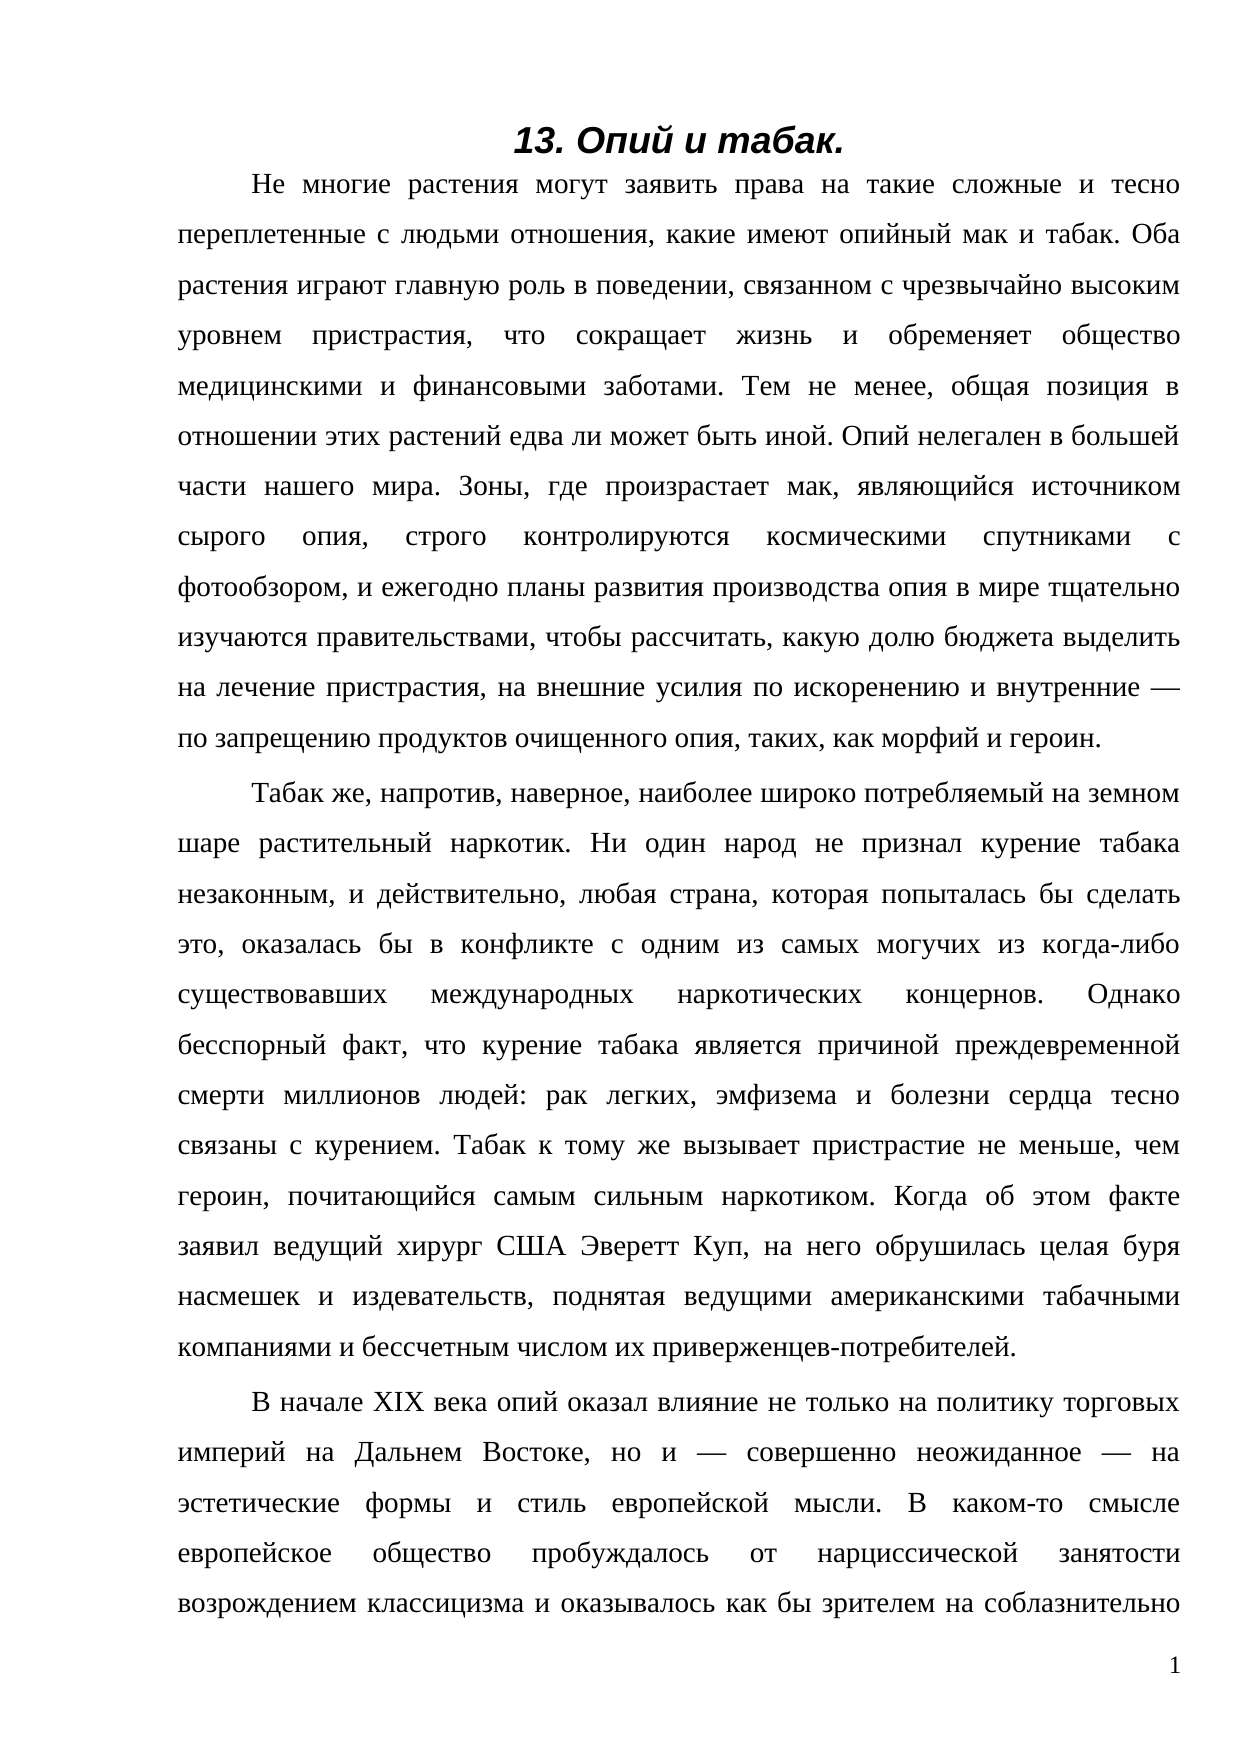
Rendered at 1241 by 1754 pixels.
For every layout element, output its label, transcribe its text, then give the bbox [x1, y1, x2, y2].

text Опий и табак. [177, 118, 1181, 161]
text Не многие растения могут заявить права на такие сложные и тесно переплетенные с людьми отношения, какие имеют опийный мак и табак. Оба растения играют главную роль в поведении, связанном с чрезвычайно высоким уровнем пристрастия, что сокращает жизнь и обременяет общество медицинскими и финансовыми заботами. Тем не менее, общая позиция в отношении этих растений едва ли может быть иной. Опий нелегален в большей части нашего мира. Зоны, где произрастает мак, являющийся источником сырого опия, строго контролируются космическими спутниками с фотообзором, и ежегодно планы развития производства опия в мире тщательно изучаются правительствами, чтобы рассчитать, какую долю бюджета выделить на лечение пристрастия, на внешние усилия по искоренению и внутренние — по запрещению продуктов очищенного опия, таких, как морфий и героин. [177, 166, 1181, 753]
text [177, 1384, 1181, 1619]
text Табак же, напротив, наверное, наиболее широко потребляемый на земном шаре растительный наркотик. Ни один народ не признал курение табака незаконным, и действительно, любая страна, которая попыталась бы сделать это, оказалась бы в конфликте с одним из самых могучих из когда-либо существовавших международных наркотических концернов. Однако бесспорный факт, что курение табака является причиной преждевременной смерти миллионов людей: рак легких, эмфизема и болезни сердца тесно связаны с курением. Табак к тому же вызывает пристрастие не меньше, чем героин, почитающийся самым сильным наркотиком. Когда об этом факте заявил ведущий хирург США Эверетт Куп, на него обрушилась целая буря насмешек и издевательств, поднятая ведущими американскими табачными компаниями и бессчетным числом их приверженцев-потребителей. [177, 775, 1181, 1362]
